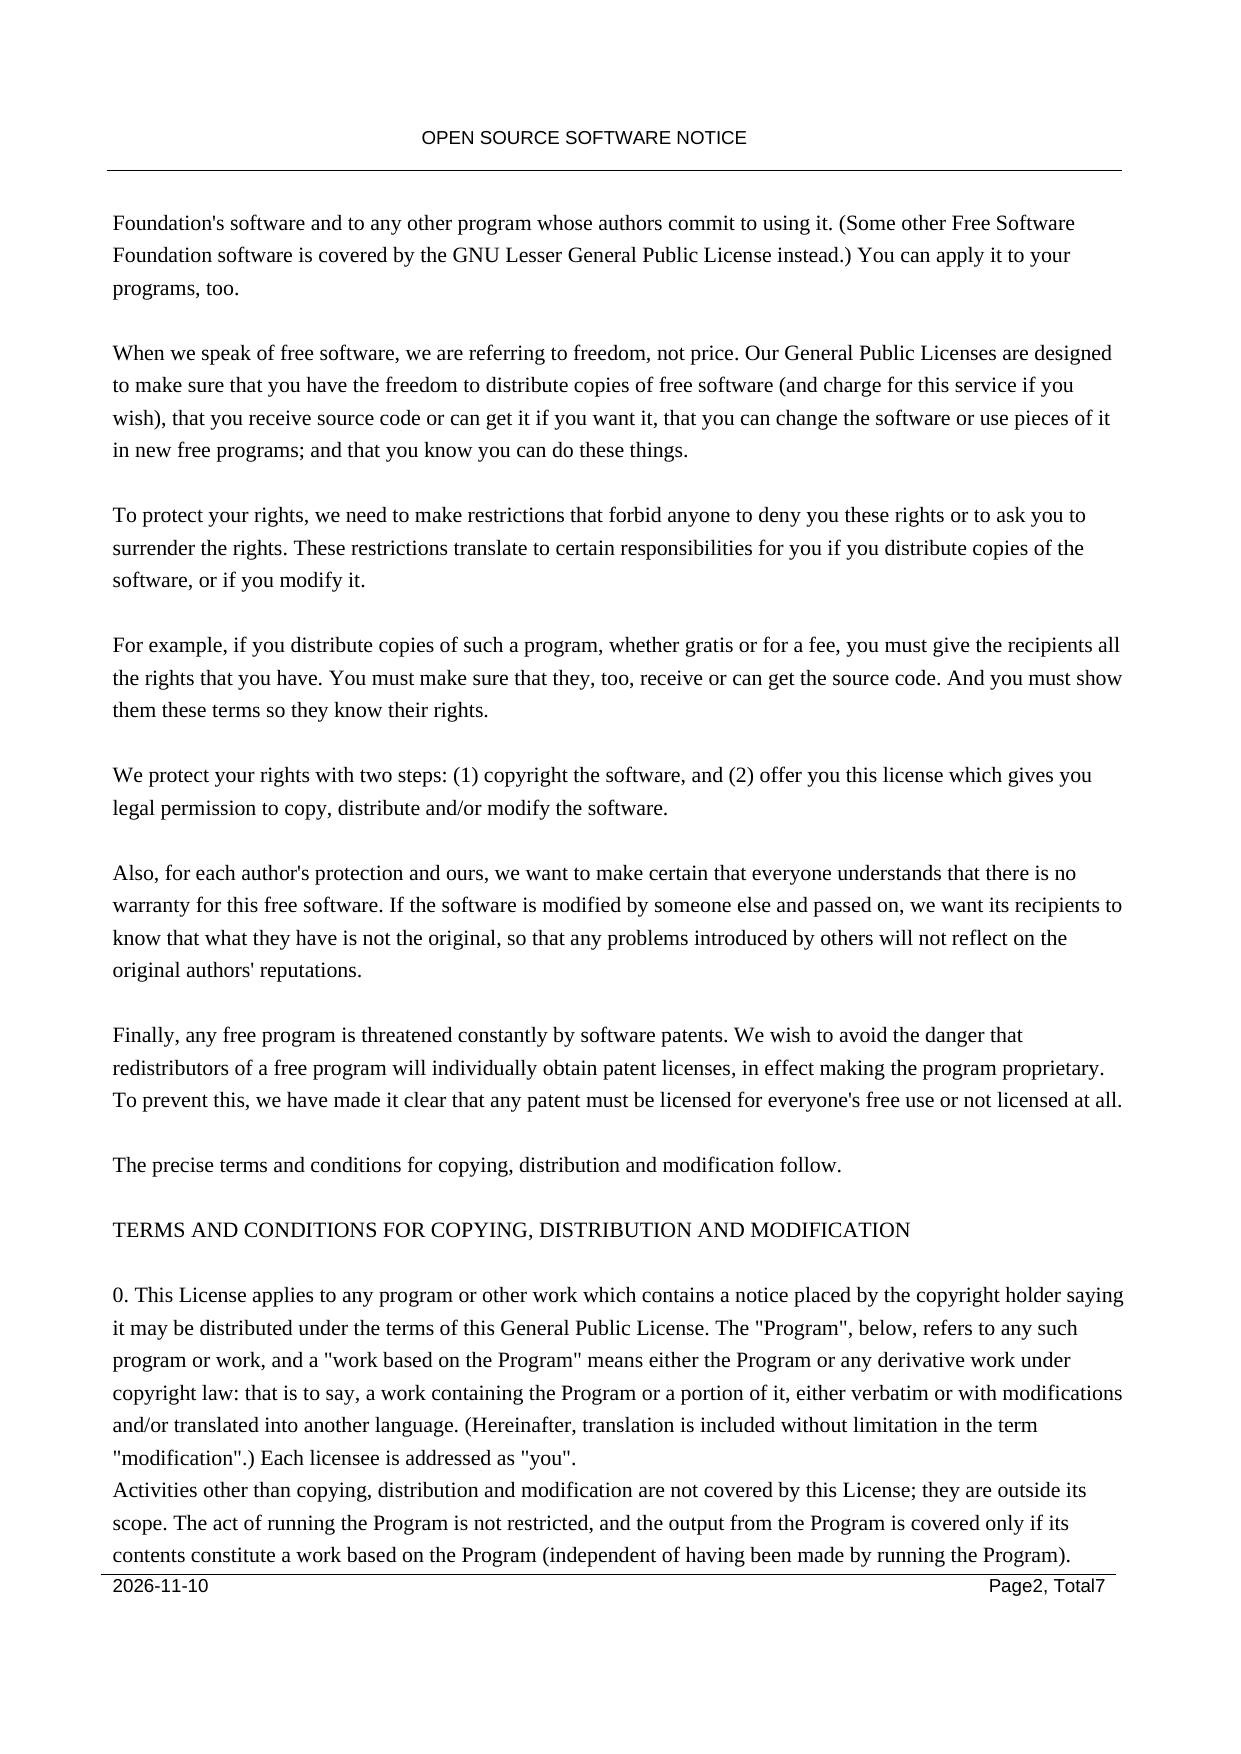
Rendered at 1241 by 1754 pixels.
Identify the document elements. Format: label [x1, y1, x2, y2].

text [112, 206, 1128, 1571]
